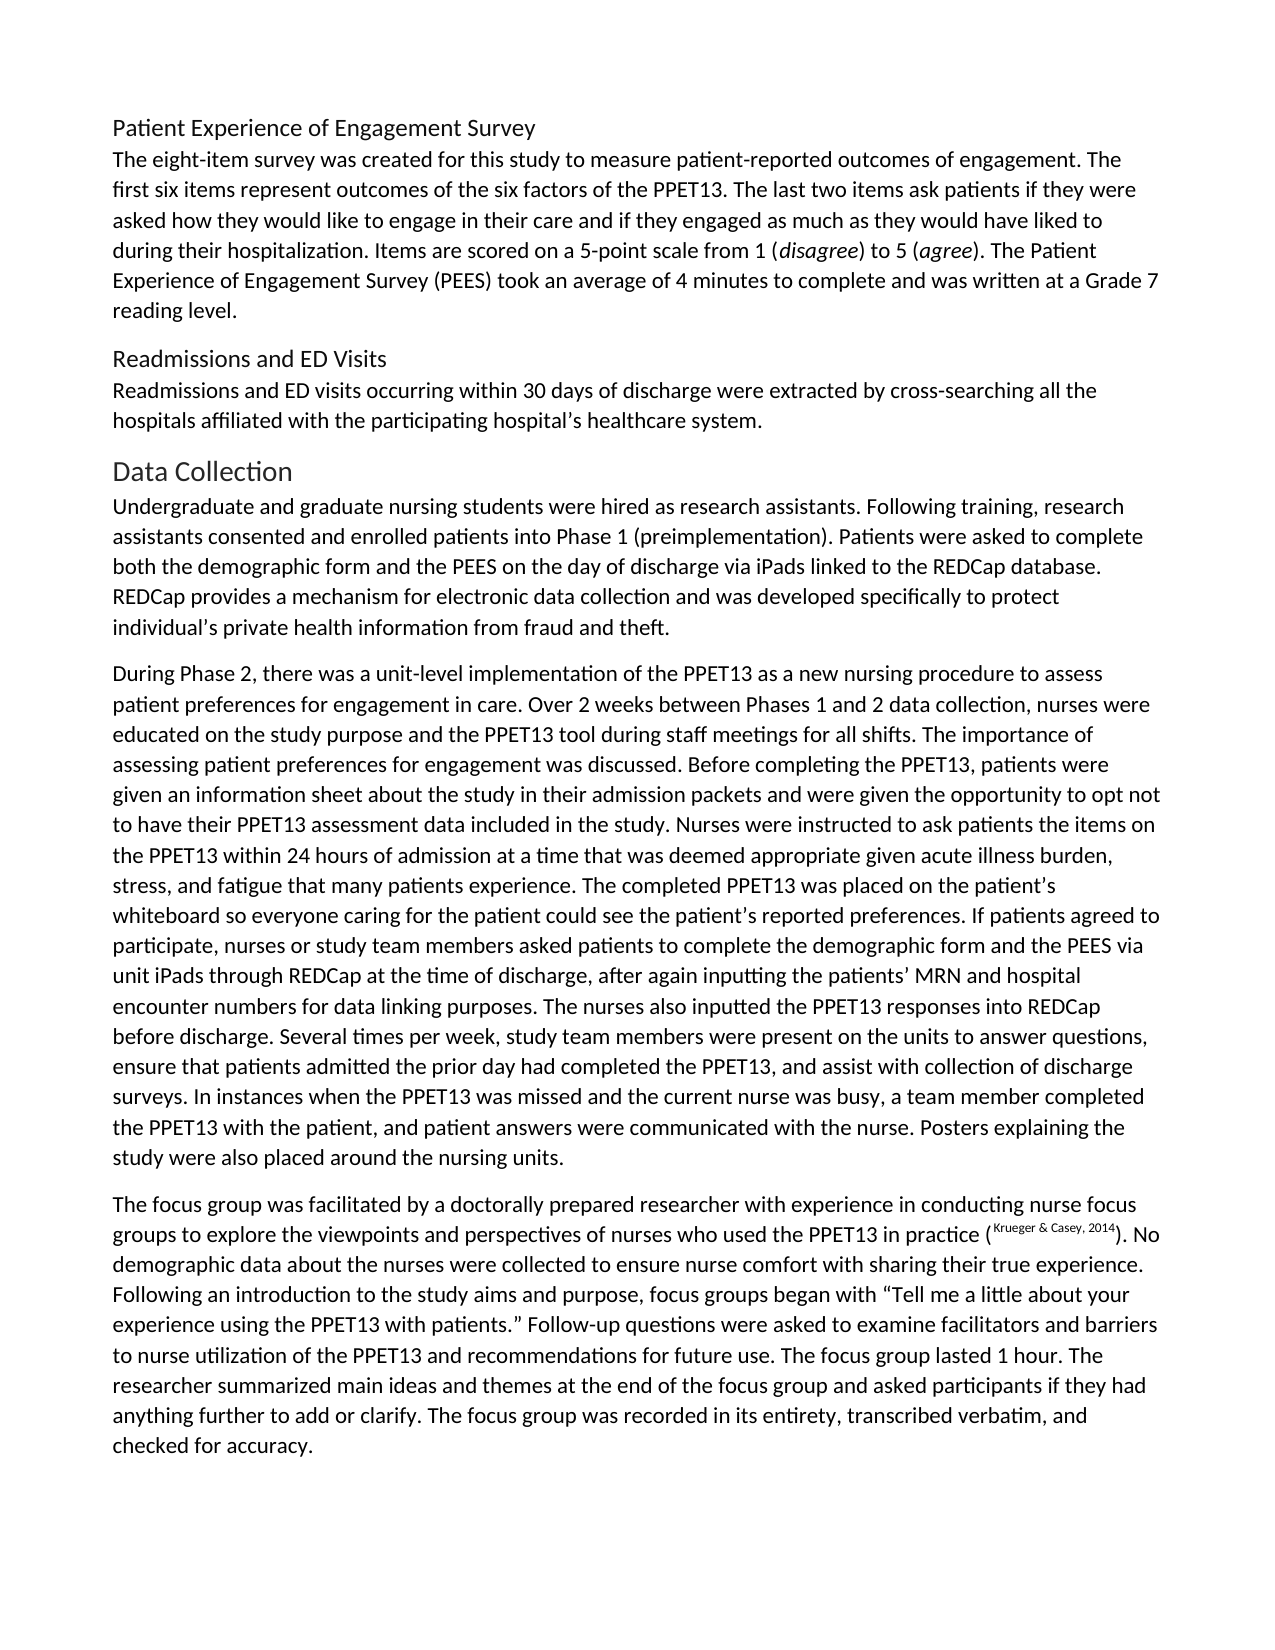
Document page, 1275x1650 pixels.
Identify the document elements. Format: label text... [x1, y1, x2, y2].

subtitle Patient Experience of Engagement Survey [112, 112, 1162, 143]
text Readmissions and ED visits occurring within 30 days of discharge were extracted by cross-searching all the hospitals affiliated with the participating hospital’s healthcare system. [112, 376, 1162, 434]
text Undergraduate and graduate nursing students were hired as research assistants. Following training, research assistants consented and enrolled patients into Phase 1 (preimplementation). Patients were asked to complete both the demographic form and the PEES on the day of discharge via iPads linked to the REDCap database. REDCap provides a mechanism for electronic data collection and was developed specifically to protect individual’s private health information from fraud and theft. [112, 492, 1162, 641]
text The eight-item survey was created for this study to measure patient-reported outcomes of engagement. The first six items represent outcomes of the six factors of the PPET13. The last two items ask patients if they were asked how they would like to engage in their care and if they engaged as much as they would have liked to during their hospitalization. Items are scored on a 5-point scale from 1 (disagree) to 5 (agree). The Patient Experience of Engagement Survey (PEES) took an average of 4 minutes to complete and was written at a Grade 7 reading level. [112, 145, 1162, 324]
text The focus group was facilitated by a doctorally prepared researcher with experience in conducting nurse focus groups to explore the viewpoints and perspectives of nurses who used the PPET13 in practice (Krueger & Casey, 2014). No demographic data about the nurses were collected to ensure nurse comfort with sharing their true experience. Following an introduction to the study aims and purpose, focus groups began with “Tell me a little about your experience using the PPET13 with patients.” Follow-up questions were asked to examine facilitators and barriers to nurse utilization of the PPET13 and recommendations for future use. The focus group lasted 1 hour. The researcher summarized main ideas and themes at the end of the focus group and asked participants if they had anything further to add or clarify. The focus group was recorded in its entirety, transcribed verbatim, and checked for accuracy. [112, 1190, 1162, 1459]
subtitle Readmissions and ED Visits [112, 343, 1162, 374]
text During Phase 2, there was a unit-level implementation of the PPET13 as a new nursing procedure to assess patient preferences for engagement in care. Over 2 weeks between Phases 1 and 2 data collection, nurses were educated on the study purpose and the PPET13 tool during staff meetings for all shifts. The importance of assessing patient preferences for engagement was discussed. Before completing the PPET13, patients were given an information sheet about the study in their admission packets and were given the opportunity to opt not to have their PPET13 assessment data included in the study. Nurses were instructed to ask patients the items on the PPET13 within 24 hours of admission at a time that was deemed appropriate given acute illness burden, stress, and fatigue that many patients experience. The completed PPET13 was placed on the patient’s whiteboard so everyone caring for the patient could see the patient’s reported preferences. If patients agreed to participate, nurses or study team members asked patients to complete the demographic form and the PEES via unit iPads through REDCap at the time of discharge, after again inputting the patients’ MRN and hospital encounter numbers for data linking purposes. The nurses also inputted the PPET13 responses into REDCap before discharge. Several times per week, study team members were present on the units to answer questions, ensure that patients admitted the prior day had completed the PPET13, and assist with collection of discharge surveys. In instances when the PPET13 was missed and the current nurse was busy, a team member completed the PPET13 with the patient, and patient answers were communicated with the nurse. Posters explaining the study were also placed around the nursing units. [112, 659, 1162, 1171]
subtitle Data Collection [112, 453, 1162, 489]
